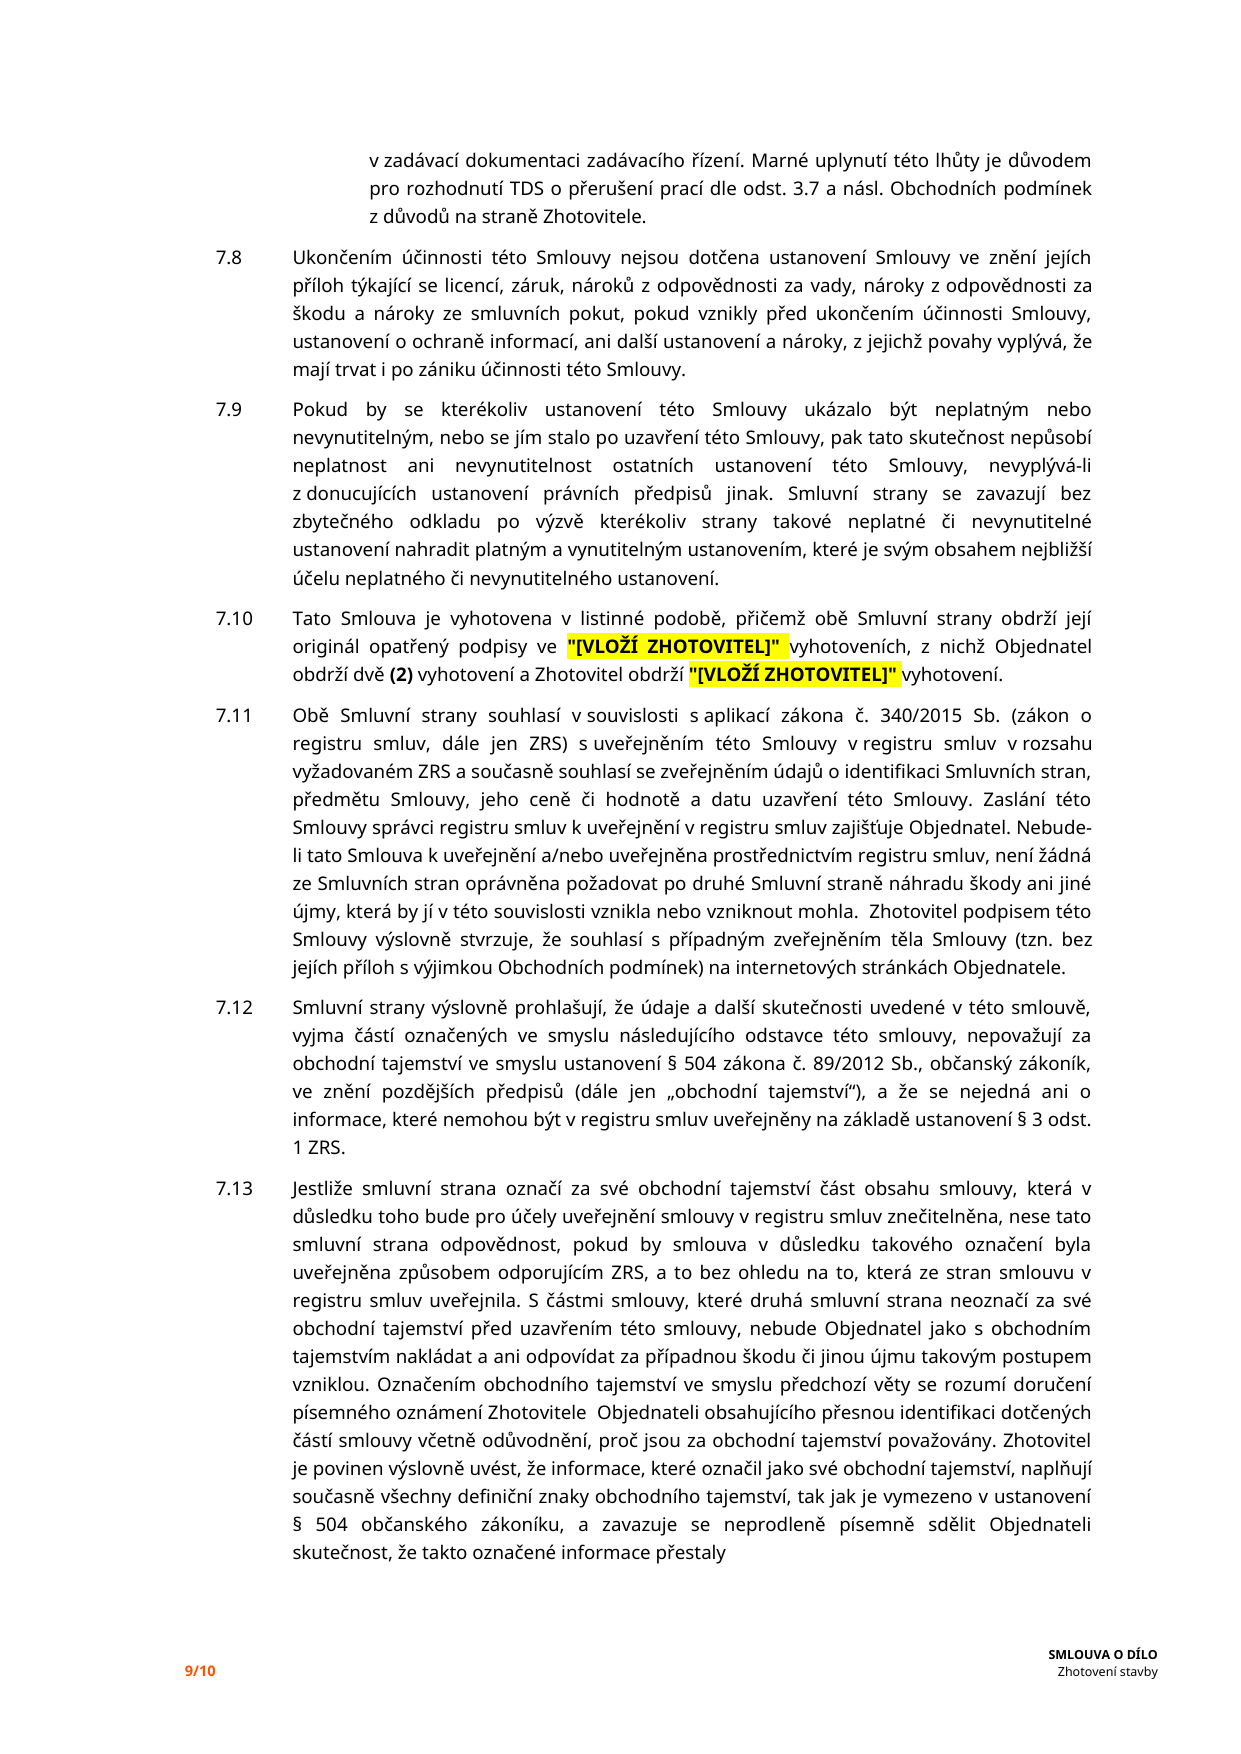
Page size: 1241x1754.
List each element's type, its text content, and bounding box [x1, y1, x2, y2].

text Jestliže smluvní strana označí za své obchodní tajemství část obsahu smlouvy, která v důsledku toho bude pro účely uveřejnění smlouvy v registru smluv znečitelněna, nese tato smluvní strana odpovědnost, pokud by smlouva v důsledku takového označení byla uveřejněna způsobem odporujícím ZRS, a to bez ohledu na to, která ze stran smlouvu v registru smluv uveřejnila. S částmi smlouvy, které druhá smluvní strana neoznačí za své obchodní tajemství před uzavřením této smlouvy, nebude Objednatel jako s obchodním tajemstvím nakládat a ani odpovídat za případnou škodu či jinou újmu takovým postupem vzniklou. Označením obchodního tajemství ve smyslu předchozí věty se rozumí doručení písemného oznámení Zhotovitele Objednateli obsahujícího přesnou identifikaci dotčených částí smlouvy včetně odůvodnění, proč jsou za obchodní tajemství považovány. Zhotovitel je povinen výslovně uvést, že informace, které označil jako své obchodní tajemství, naplňují současně všechny definiční znaky obchodního tajemství, tak jak je vymezeno v ustanovení § 504 občanského zákoníku, a zavazuje se neprodleně písemně sdělit Objednateli skutečnost, že takto označené informace přestaly [216, 1175, 1093, 1565]
text Ukončením účinnosti této Smlouvy nejsou dotčena ustanovení Smlouvy ve znění jejích příloh týkající se licencí, záruk, nároků z odpovědnosti za vady, nároky z odpovědnosti za škodu a nároky ze smluvních pokut, pokud vznikly před ukončením účinnosti Smlouvy, ustanovení o ochraně informací, ani další ustanovení a nároky, z jejichž povahy vyplývá, že mají trvat i po zániku účinnosti této Smlouvy. [216, 244, 1093, 382]
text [292, 147, 1093, 229]
text Smluvní strany výslovně prohlašují, že údaje a další skutečnosti uvedené v této smlouvě, vyjma částí označených ve smyslu následujícího odstavce této smlouvy, nepovažují za obchodní tajemství ve smyslu ustanovení § 504 zákona č. 89/2012 Sb., občanský zákoník, ve znění pozdějších předpisů (dále jen „obchodní tajemství“), a že se nejedná ani o informace, které nemohou být v registru smluv uveřejněny na základě ustanovení § 3 odst. 1 ZRS. [216, 994, 1093, 1160]
text Tato Smlouva je vyhotovena v listinné podobě, přičemž obě Smluvní strany obdrží její originál opatřený podpisy ve vyhotoveních, z nichž Objednatel obdrží dvě (2) vyhotovení a Zhotovitel obdrží vyhotovení. [216, 605, 1093, 687]
text Pokud by se kterékoliv ustanovení této Smlouvy ukázalo být neplatným nebo nevynutitelným, nebo se jím stalo po uzavření této Smlouvy, pak tato skutečnost nepůsobí neplatnost ani nevynutitelnost ostatních ustanovení této Smlouvy, nevyplývá-li z donucujících ustanovení právních předpisů jinak. Smluvní strany se zavazují bez zbytečného odkladu po výzvě kterékoliv strany takové neplatné či nevynutitelné ustanovení nahradit platným a vynutitelným ustanovením, které je svým obsahem nejbližší účelu neplatného či nevynutitelného ustanovení. [216, 397, 1093, 590]
text Obě Smluvní strany souhlasí v souvislosti s aplikací zákona č. 340/2015 Sb. (zákon o registru smluv, dále jen ZRS) s uveřejněním této Smlouvy v registru smluv v rozsahu vyžadovaném ZRS a současně souhlasí se zveřejněním údajů o identifikaci Smluvních stran, předmětu Smlouvy, jeho ceně či hodnotě a datu uzavření této Smlouvy. Zaslání této Smlouvy správci registru smluv k uveřejnění v registru smluv zajišťuje Objednatel. Nebude-li tato Smlouva k uveřejnění a/nebo uveřejněna prostřednictvím registru smluv, není žádná ze Smluvních stran oprávněna požadovat po druhé Smluvní straně náhradu škody ani jiné újmy, která by jí v této souvislosti vznikla nebo vzniknout mohla. Zhotovitel podpisem této Smlouvy výslovně stvrzuje, že souhlasí s případným zveřejněním těla Smlouvy (tzn. bez jejích příloh s výjimkou Obchodních podmínek) na internetových stránkách Objednatele. [216, 702, 1093, 979]
